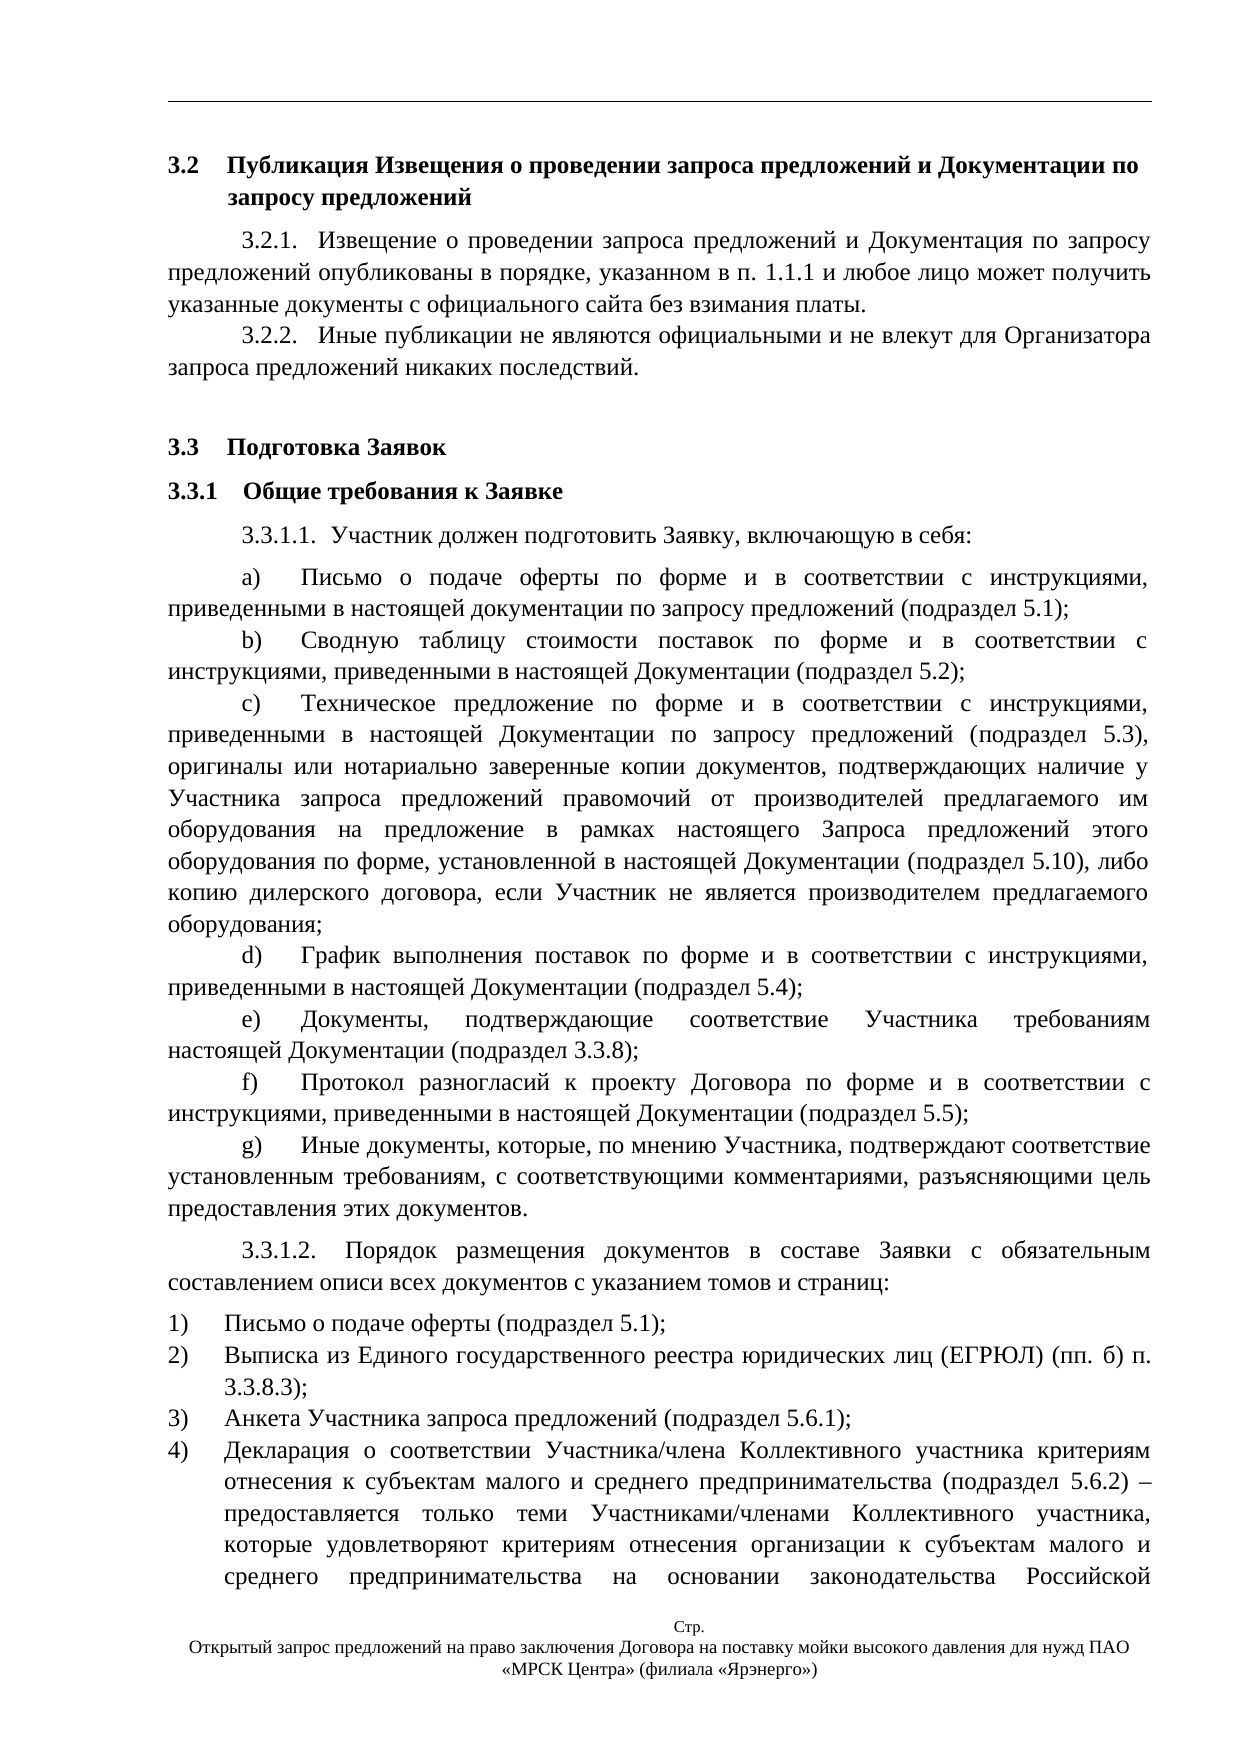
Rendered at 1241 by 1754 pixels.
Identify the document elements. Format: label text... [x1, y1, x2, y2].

list Иные публикации не являются официальными и не влекут для Организатора запроса предложений никаких последствий. [168, 320, 1152, 381]
subtitle Публикация Извещения о проведении запроса предложений и Документации по запросу предложений [168, 150, 1152, 210]
list Выписка из Единого государственного реестра юридических лиц (ЕГРЮЛ) (пп. б) п. 3.3.8.3); [168, 1340, 1152, 1400]
list Извещение о проведении запроса предложений и Документация по запросу предложений опубликованы в порядке, указанном в п. 1.1.1 и любое лицо может получить указанные документы с официального сайта без взимания платы. [168, 226, 1152, 317]
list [168, 1435, 1152, 1590]
list Техническое предложение по форме и в соответствии с инструкциями, приведенными в настоящей Документации по запросу предложений (подраздел 5.3), оригиналы или нотариально заверенные копии документов, подтверждающих наличие у Участника запроса предложений правомочий от производителей предлагаемого им оборудования на предложение в рамках настоящего Запроса предложений этого оборудования по форме, установленной в настоящей Документации (подраздел 5.10), либо копию дилерского договора, если Участник не является производителем предлагаемого оборудования; [168, 688, 1148, 938]
list Сводную таблицу стоимости поставок по форме и в соответствии с инструкциями, приведенными в настоящей Документации (подраздел 5.2); [168, 625, 1148, 685]
subtitle Общие требования к Заявке [168, 476, 1152, 504]
subtitle Подготовка Заявок [168, 432, 1152, 460]
list Документы, подтверждающие соответствие Участника требованиям настоящей Документации (подраздел 3.3.8); [168, 1004, 1151, 1064]
list Порядок размещения документов в составе Заявки с обязательным составлением описи всех документов с указанием томов и страниц: [168, 1235, 1152, 1295]
list Участник должен подготовить Заявку, включающую в себя: [168, 520, 1152, 548]
list Анкета Участника запроса предложений (подраздел 5.6.1); [168, 1403, 1152, 1432]
list Письмо о подаче оферты (подраздел 5.1); [168, 1308, 1152, 1337]
list Иные документы, которые, по мнению Участника, подтверждают соответствие установленным требованиям, с соответствующими комментариями, разъясняющими цель предоставления этих документов. [168, 1130, 1152, 1222]
list График выполнения поставок по форме и в соответствии с инструкциями, приведенными в настоящей Документации (подраздел 5.4); [168, 941, 1149, 1001]
list Протокол разногласий к проекту Договора по форме и в соответствии с инструкциями, приведенными в настоящей Документации (подраздел 5.5); [168, 1067, 1151, 1127]
list Письмо о подаче оферты по форме и в соответствии с инструкциями, приведенными в настоящей документации по запросу предложений (подраздел 5.1); [168, 562, 1148, 622]
